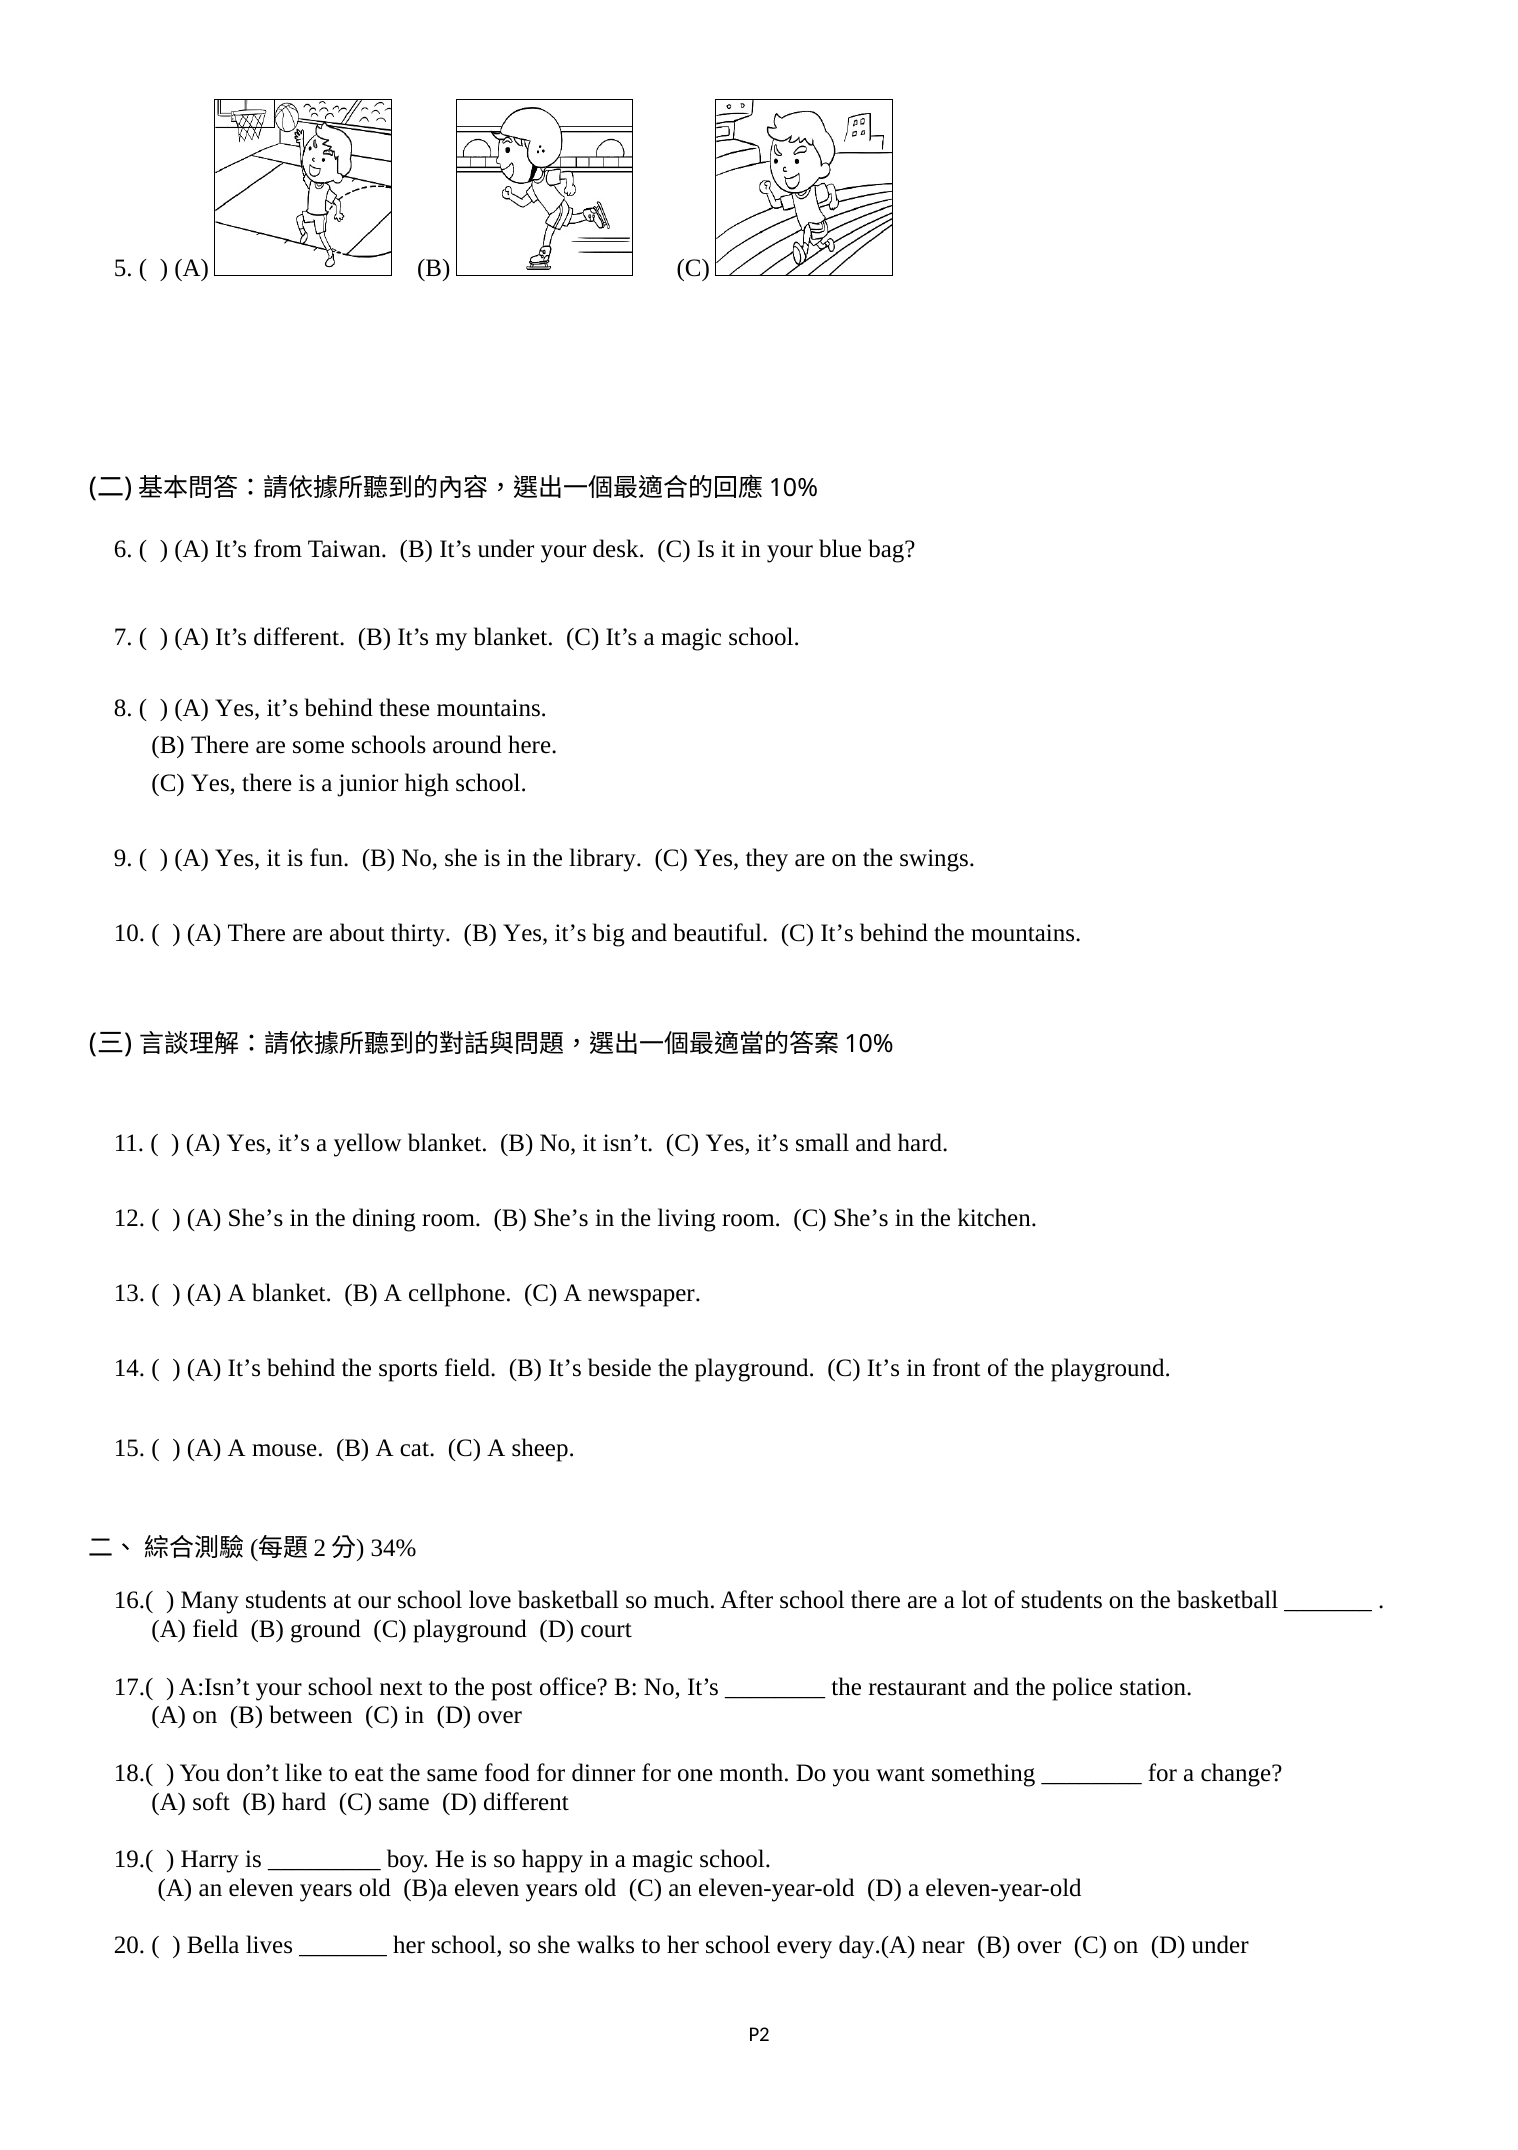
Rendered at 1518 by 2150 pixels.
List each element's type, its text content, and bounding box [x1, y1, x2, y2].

text 16.( ) Many students at our school love basketball so much. After school there are a lot of students on the basketball _______ . [114, 1586, 1429, 1614]
text 14. ( ) (A) It’s behind the sports field. (B) It’s beside the playground. (C) It’s in front of the playground. [114, 1348, 1429, 1386]
text 6. ( ) (A) It’s from Taiwan. (B) It’s under your desk. (C) Is it in your blue bag? [114, 530, 1429, 567]
text 17.( ) A:Isn’t your school next to the post office? B: No, It’s ________ the restaurant and the police station. [114, 1672, 1429, 1701]
text 9. ( ) (A) Yes, it is fun. (B) No, she is in the library. (C) Yes, they are on the swings. [114, 838, 1429, 876]
picture [457, 100, 632, 275]
text (二) 基本問答：請依據所聽到的內容，選出一個最適合的回應10% [89, 447, 1429, 522]
picture [215, 100, 391, 275]
text 20. ( ) Bella lives _______ her school, so she walks to her school every day.(A) near (B) over (C) on (D) under [114, 1931, 1429, 1959]
text 19.( ) Harry is _________ boy. He is so happy in a magic school. [114, 1844, 1429, 1873]
text 7. ( ) (A) It’s different. (B) It’s my blanket. (C) It’s a magic school. [89, 613, 1429, 651]
text 13. ( ) (A) A blanket. (B) A cellphone. (C) A newspaper. [114, 1273, 1429, 1311]
text (三) 言談理解：請依據所聽到的對話與問題，選出一個最適當的答案10% [89, 1003, 1429, 1078]
text (A) soft (B) hard (C) same (D) different [114, 1787, 1429, 1816]
text 11. ( ) (A) Yes, it’s a yellow blanket. (B) No, it isn’t. (C) Yes, it’s small and hard. [114, 1123, 1429, 1161]
text 8. ( ) (A) Yes, it’s behind these mountains. (B) There are some schools around here. (C) Yes, there is a junior high school. [114, 688, 1429, 801]
picture [716, 100, 892, 275]
text 18.( ) You don’t like to eat the same food for dinner for one month. Do you want something ________ for a change? [114, 1758, 1429, 1787]
text 12. ( ) (A) She’s in the dining room. (B) She’s in the living room. (C) She’s in the kitchen. [114, 1198, 1429, 1236]
text 二、 綜合測驗 (每題2分) 34% [89, 1513, 1429, 1567]
text (A) on (B) between (C) in (D) over [114, 1701, 1429, 1729]
text (A) field (B) ground (C) playground (D) court [114, 1614, 1429, 1643]
text 15. ( ) (A) A mouse. (B) A cat. (C) A sheep. [114, 1386, 1429, 1467]
text (A) an eleven years old (B)a eleven years old (C) an eleven-year-old (D) a eleven-year-old [114, 1873, 1429, 1902]
text 10. ( ) (A) There are about thirty. (B) Yes, it’s big and beautiful. (C) It’s behind the mountains. [114, 913, 1429, 951]
